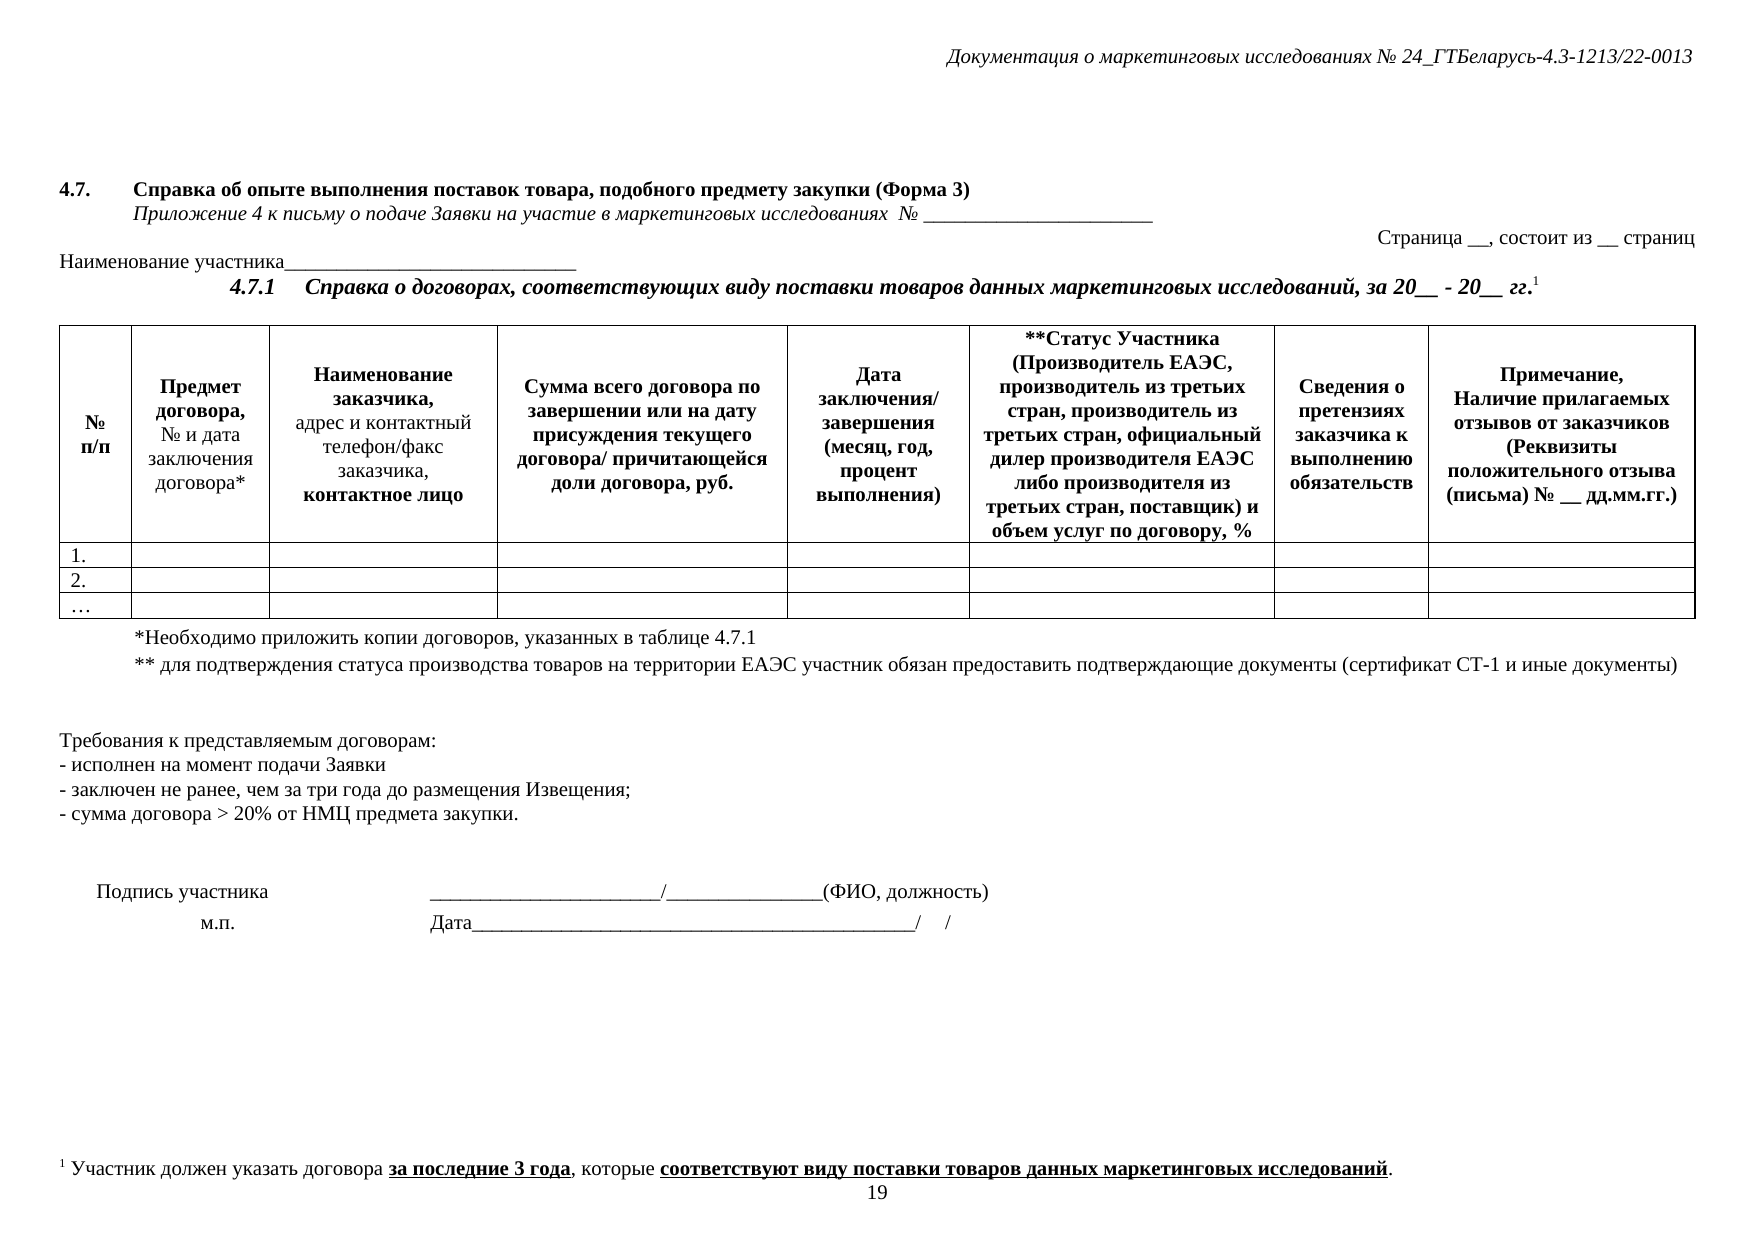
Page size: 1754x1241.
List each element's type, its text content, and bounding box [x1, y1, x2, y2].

table_header № п/п [60, 326, 131, 542]
table_cell … [60, 593, 131, 617]
table_cell [132, 593, 269, 617]
list ** для подтверждения статуса производства товаров на территории ЕАЭС участник обязан предоставить подтверждающие документы (сертификат СТ-1 и иные документы) [134, 652, 1695, 676]
table_header **Статус Участника (Производитель ЕАЭС, производитель из третьих стран, производитель из третьих стран, официальный дилер производителя ЕАЭС либо производителя из третьих стран, поставщик) и объем услуг по договору, % [970, 326, 1274, 542]
text Приложение 4 к письму о подаче Заявки на участие в маркетинговых исследованиях № ______________________ [59, 201, 1695, 225]
table_cell [498, 543, 787, 567]
table_header Сумма всего договора по завершении или на дату присуждения текущего договора/ причитающейся доли договора, руб. [498, 326, 787, 542]
text Подпись участника /_______________(ФИО, должность) [96, 879, 1695, 903]
table_cell 1. [60, 543, 131, 567]
table_cell [1429, 543, 1694, 567]
text Страница __, состоит из __ страниц [59, 225, 1695, 249]
table_cell [970, 568, 1274, 592]
table_cell [788, 543, 969, 567]
table_cell [498, 593, 787, 617]
table_header Примечание, Наличие прилагаемых отзывов от заказчиков (Реквизиты положительного отзыва (письма) № __ дд.мм.гг.) [1429, 326, 1694, 542]
table_header Сведения о претензиях заказчика к выполнению обязательств [1275, 326, 1428, 542]
table_cell [270, 568, 497, 592]
table_cell [132, 543, 269, 567]
table_cell [132, 568, 269, 592]
table_cell [1429, 568, 1694, 592]
table_cell [1275, 568, 1428, 592]
table_header Предмет договора, № и дата заключения договора* [132, 326, 269, 542]
table_header Дата заключения/ завершения (месяц, год, процент выполнения) [788, 326, 969, 542]
table_cell [970, 543, 1274, 567]
text Наименование участника____________________________ [59, 249, 1695, 273]
table_cell [788, 593, 969, 617]
table_cell 2. [60, 568, 131, 592]
text Требования к представляемым договорам: [59, 728, 1695, 752]
table_cell [1275, 543, 1428, 567]
text - сумма договора > 20% от НМЦ предмета закупки. [59, 801, 1695, 824]
list Справка о договорах, соответствующих виду поставки товаров данных маркетинговых исследований, за 20__ - 20__ гг. [74, 273, 1695, 300]
text - заключен не ранее, чем за три года до размещения Извещения; [59, 776, 1695, 801]
table_cell [270, 593, 497, 617]
table_cell [1275, 593, 1428, 617]
table_cell [270, 543, 497, 567]
table_cell [498, 568, 787, 592]
text м.п. Дата / / [96, 909, 1695, 934]
table_cell [788, 568, 969, 592]
list *Необходимо приложить копии договоров, указанных в таблице 4.7.1 [134, 625, 1695, 649]
table_cell [970, 593, 1274, 617]
table_header Наименование заказчика, адрес и контактный телефон/факс заказчика, контактное лицо [270, 326, 497, 542]
list Справка об опыте выполнения поставок товара, подобного предмету закупки (Форма 3) [59, 177, 1695, 201]
table_cell [1429, 593, 1694, 617]
text - исполнен на момент подачи Заявки [59, 752, 1695, 776]
